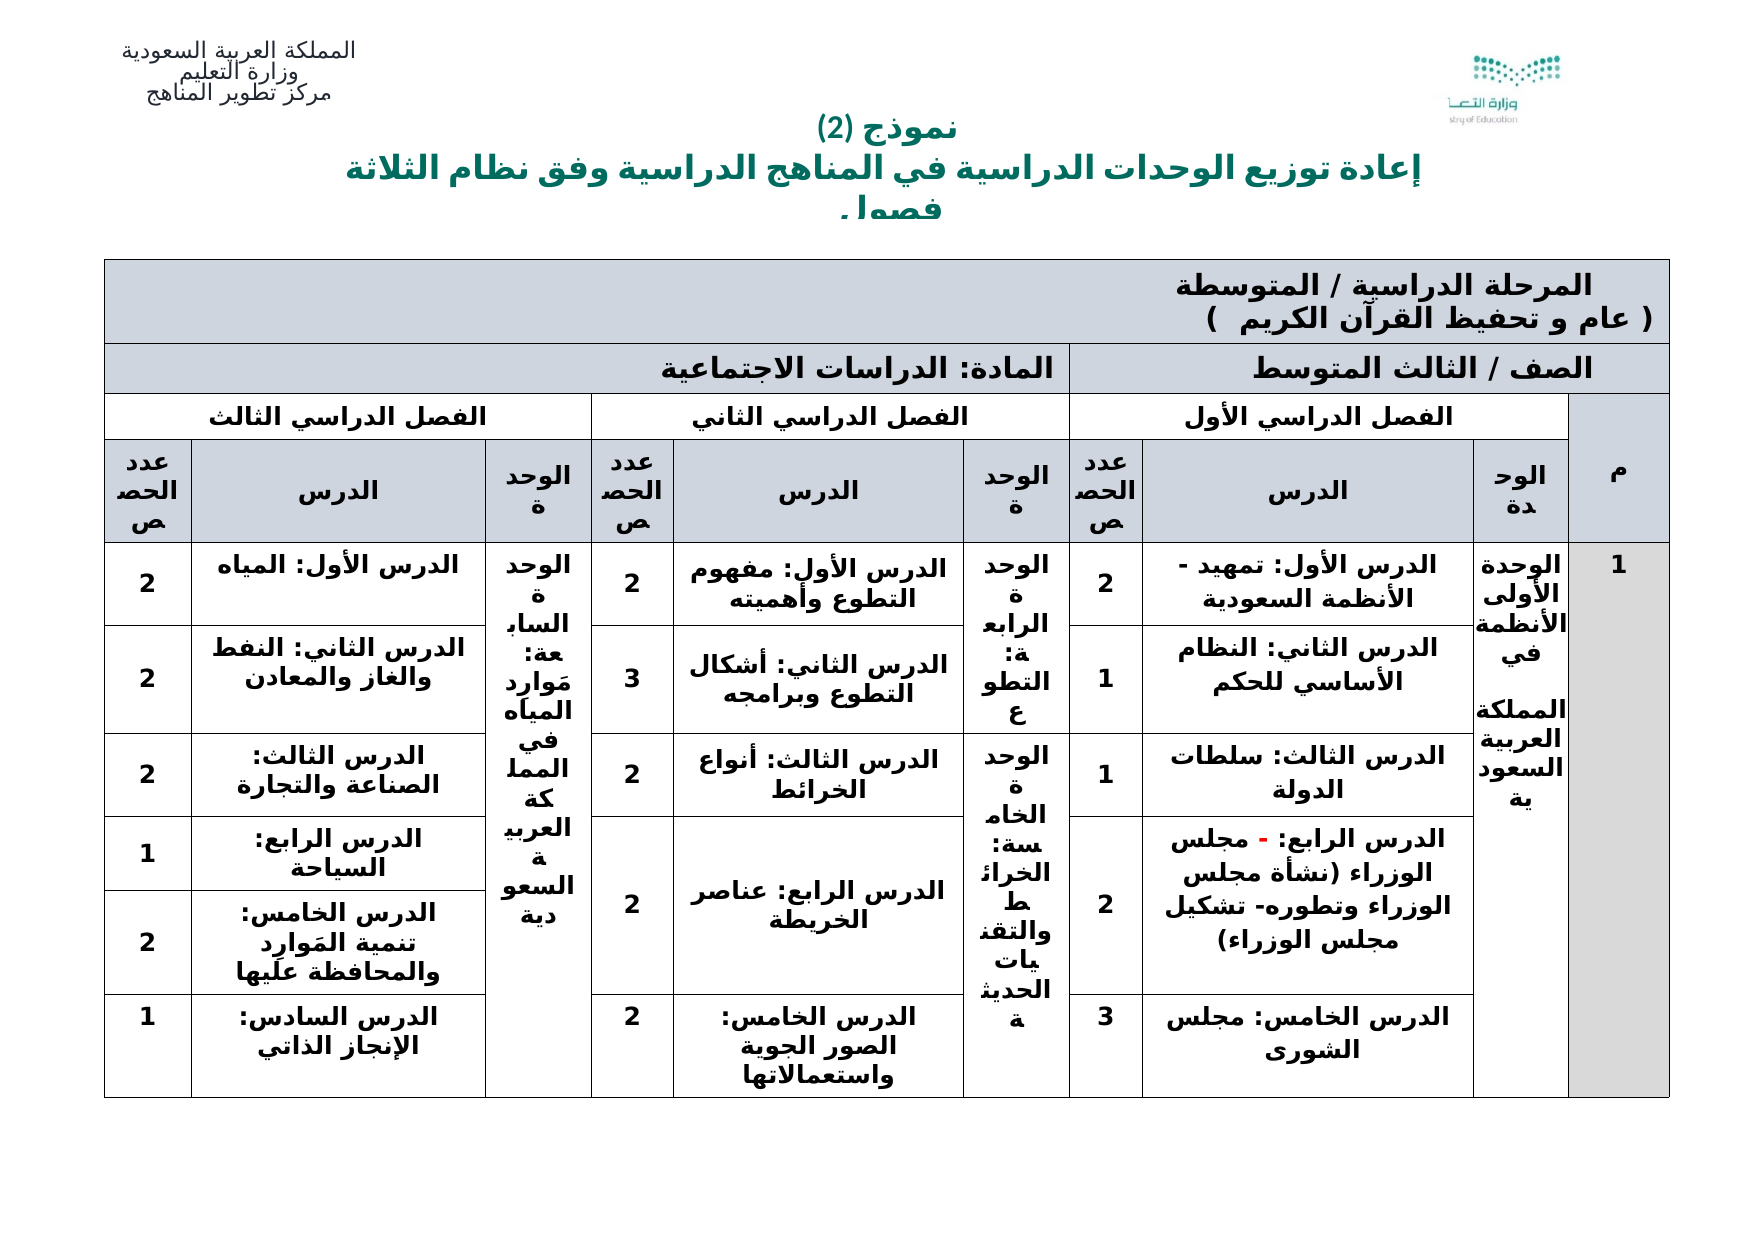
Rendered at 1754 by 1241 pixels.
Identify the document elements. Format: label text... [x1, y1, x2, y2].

table_cell 2 [592, 734, 673, 816]
table_cell 2 [592, 817, 673, 993]
table_cell 1 [1070, 626, 1142, 733]
table_cell 2 [105, 626, 191, 733]
table_cell الوحدة [964, 440, 1069, 542]
table_cell 1 [105, 995, 191, 1097]
table_cell 3 [592, 626, 673, 733]
table_cell الدرس الرابع: - مجلس الوزراء (نشأة مجلس الوزراء وتطوره- تشكيل مجلس الوزراء) [1143, 817, 1473, 993]
table_cell عدد الحصص [592, 440, 673, 542]
table_cell 2 [592, 543, 673, 624]
table_cell الدرس الرابع: عناصر الخريطة [674, 817, 963, 993]
table_cell 2 [1070, 817, 1142, 993]
table_cell الدرس الثاني: النفط والغاز والمعادن [192, 626, 485, 733]
table_cell 2 [105, 891, 191, 993]
table_cell الدرس الثاني: أشكال التطوع وبرامجه [674, 626, 963, 733]
table_cell الفصل الدراسي الثاني [592, 394, 1069, 438]
table_cell عدد الحصص [105, 440, 191, 542]
table_cell الوحدة [1474, 440, 1568, 542]
table_cell الدرس الثالث: سلطات الدولة [1143, 734, 1473, 816]
table_cell الوحدة الأولى الأنظمة في المملكة العربية السعودية [1474, 543, 1568, 1097]
table_cell 1 [1569, 543, 1669, 1097]
table_cell الوحدة الخامسة: الخرائط والتقنيات الحديثة [964, 734, 1069, 1097]
table_cell الدرس الأول: مفهوم التطوع وأهميته [674, 543, 963, 624]
table_cell الدرس الأول: تمهيد - الأنظمة السعودية [1143, 543, 1473, 624]
table_header المرحلة الدراسية / المتوسطة ( عام و تحفيظ القرآن الكريم ) [105, 260, 1669, 343]
table_cell الوحدة السابعة: مَوارِد المياه في المملكة العربية السعودية [486, 543, 591, 1097]
table_cell الدرس الخامس: مجلس الشورى [1143, 995, 1473, 1097]
table_cell 1 [105, 817, 191, 890]
table_cell م [1569, 394, 1669, 542]
table_cell الدرس الثالث: الصناعة والتجارة [192, 734, 485, 816]
picture [1421, 37, 1570, 134]
table_cell الصف / الثالث المتوسط [1070, 344, 1669, 393]
table_cell عدد الحصص [1070, 440, 1142, 542]
table_cell 2 [592, 995, 673, 1097]
table_cell الدرس الرابع: السياحة [192, 817, 485, 890]
table_cell 1 [1070, 734, 1142, 816]
table_cell الدرس [192, 440, 485, 542]
table_cell الدرس الخامس: تنمية المَوارِد والمحافظة عليها [192, 891, 485, 993]
table_cell الوحدة [486, 440, 591, 542]
table_cell الوحدة الرابعة: التطوع [964, 543, 1069, 733]
table_cell 3 [1070, 995, 1142, 1097]
table_cell الفصل الدراسي الأول [1070, 394, 1568, 438]
table_cell الدرس [1143, 440, 1473, 542]
table_cell الدرس الأول: المياه [192, 543, 485, 624]
table_cell 2 [105, 543, 191, 624]
table_cell الفصل الدراسي الثالث [105, 394, 591, 438]
table_cell الدرس الثاني: النظام الأساسي للحكم [1143, 626, 1473, 733]
table_cell 2 [1070, 543, 1142, 624]
table_cell الدرس الخامس: الصور الجوية واستعمالاتها [674, 995, 963, 1097]
table_cell 2 [105, 734, 191, 816]
table_cell المادة: الدراسات الاجتماعية [105, 344, 1069, 393]
table_cell الدرس السادس: الإنجاز الذاتي [192, 995, 485, 1097]
table_cell الدرس [674, 440, 963, 542]
table_cell الدرس الثالث: أنواع الخرائط [674, 734, 963, 816]
